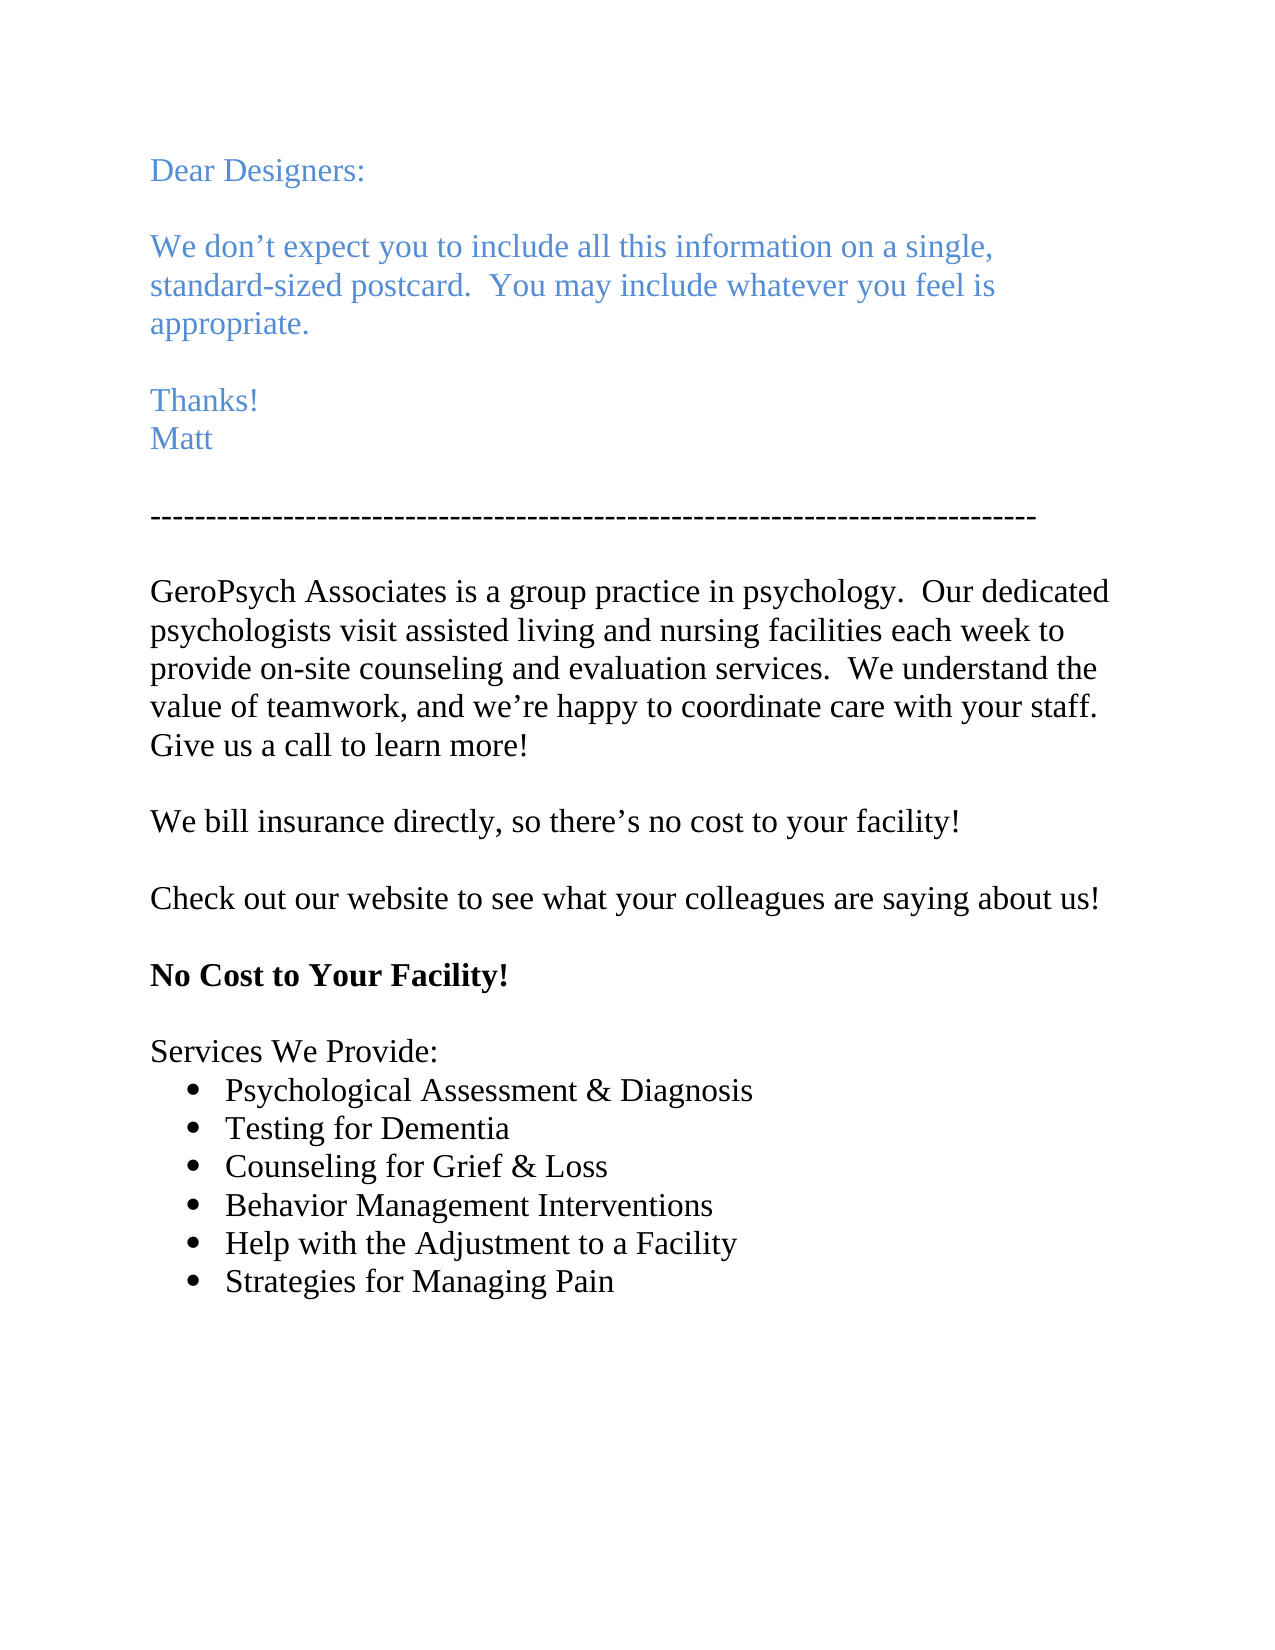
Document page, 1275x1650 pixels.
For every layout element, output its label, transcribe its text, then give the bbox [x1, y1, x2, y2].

text GeroPsych Associates is a group practice in psychology. Our dedicated psychologists visit assisted living and nursing facilities each week to provide on-site counseling and evaluation services. We understand the value of teamwork, and we’re happy to coordinate care with your staff. Give us a call to learn more! [150, 572, 1125, 763]
text Services We Provide: [150, 1032, 1125, 1070]
text -------------------------------------------------------------------------------- [150, 495, 1125, 533]
list Strategies for Managing Pain [187, 1262, 1125, 1300]
text We bill insurance directly, so there’s no cost to your facility! [150, 802, 1125, 840]
text Dear Designers: [150, 150, 1125, 188]
text Check out our website to see what your colleagues are saying about us! [150, 878, 1125, 917]
list Behavior Management Interventions [187, 1185, 1125, 1223]
text No Cost to Your Facility! [150, 955, 1125, 993]
text Thanks! [150, 380, 1125, 418]
list Help with the Adjustment to a Facility [187, 1223, 1125, 1262]
list Testing for Dementia [187, 1108, 1125, 1147]
text We don’t expect you to include all this information on a single, standard-sized postcard. You may include whatever you feel is appropriate. [150, 227, 1125, 342]
list Psychological Assessment & Diagnosis [187, 1070, 1125, 1108]
text Matt [150, 418, 1125, 457]
list Counseling for Grief & Loss [187, 1147, 1125, 1185]
